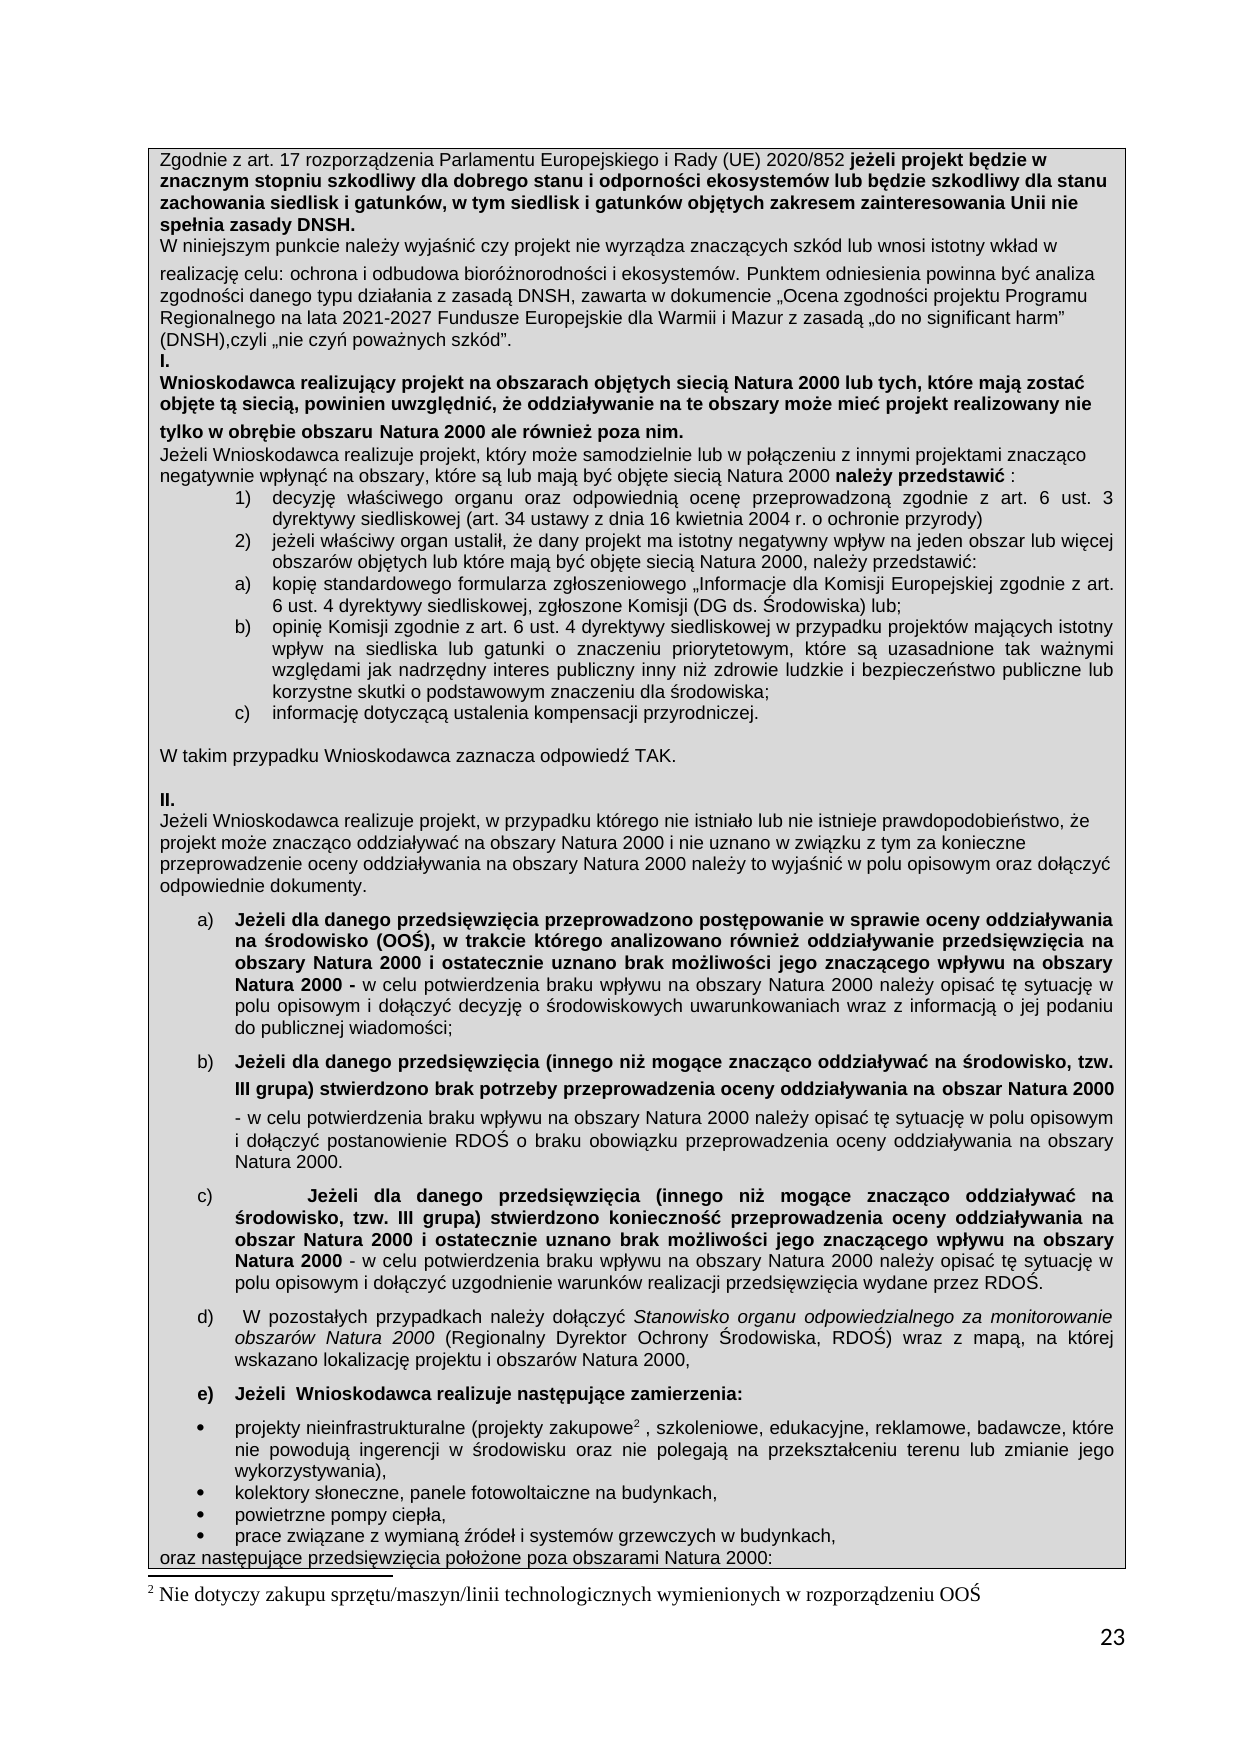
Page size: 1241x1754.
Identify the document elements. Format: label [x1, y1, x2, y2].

table_header [149, 149, 1125, 1568]
